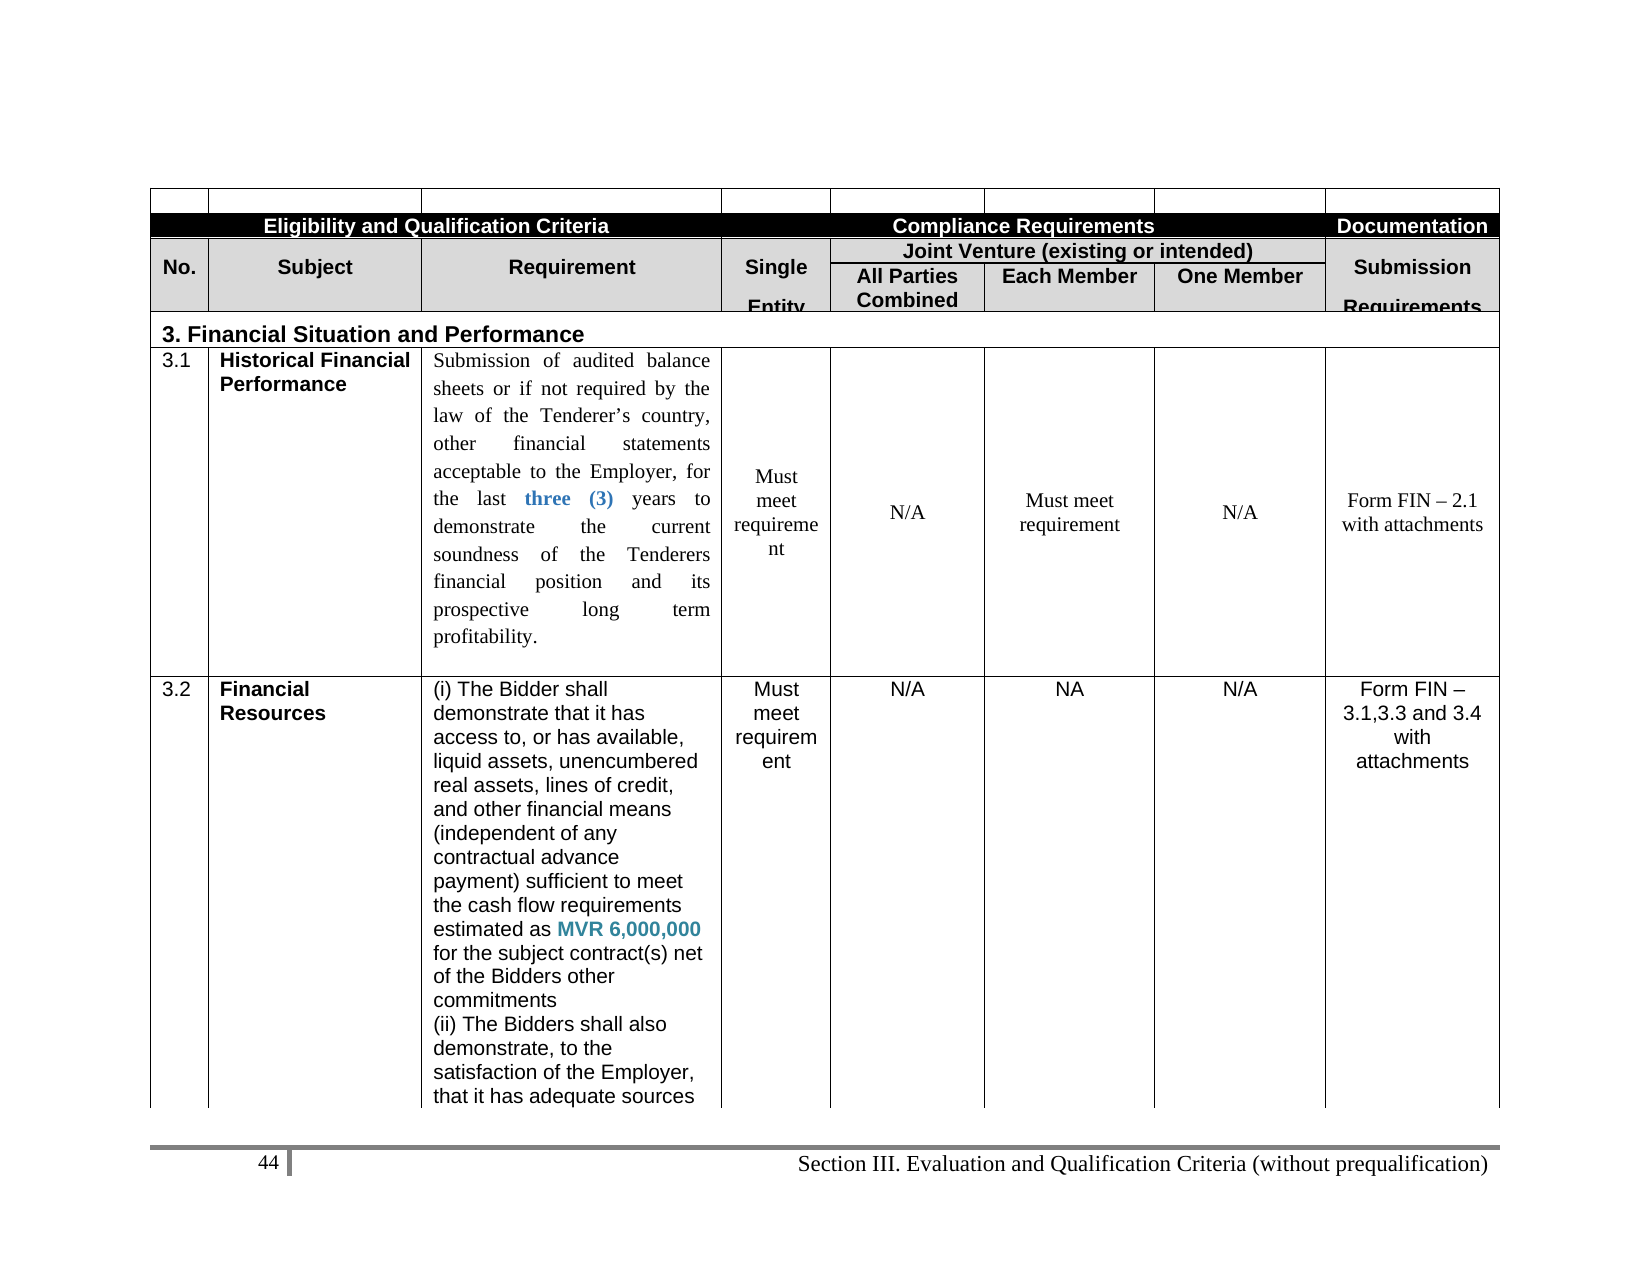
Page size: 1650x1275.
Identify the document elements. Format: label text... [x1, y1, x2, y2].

table_header [831, 189, 984, 212]
table_cell Each Member [985, 264, 1154, 311]
table_cell All Parties Combined [831, 264, 984, 311]
table_cell Form FIN – 2.1 with attachments [1326, 348, 1499, 676]
table_cell No. [151, 239, 208, 311]
table_cell Financial Resources [209, 677, 421, 1108]
table_cell One Member [1155, 264, 1325, 311]
table_cell Single Entity [722, 239, 830, 311]
table_header [722, 189, 830, 212]
table_cell N/A NA N/A [831, 677, 984, 1108]
table_header [1326, 189, 1499, 212]
table_cell N/A [1155, 348, 1325, 676]
table_cell Must meet requirement [722, 348, 830, 676]
table_header [985, 189, 1154, 212]
table_cell Submission Requirements [1326, 239, 1499, 311]
table_cell Must meet requirement [985, 348, 1154, 676]
table_cell Subject [209, 239, 421, 311]
table_cell Requirement [422, 239, 721, 311]
table_cell Compliance Requirements [722, 214, 1325, 237]
table_cell Must meet requirement Must meet requirement Must meet requirement [722, 677, 830, 1108]
table_cell 3.2 [151, 677, 208, 1108]
table_cell 3.1 [151, 348, 208, 676]
table_cell Submission of audited balance sheets or if not required by the law of the Tenderer’s country, other financial statements acceptable to the Employer, for the last three (3) years to demonstrate the current soundness of the Tenderers financial position and its prospective long term profitability. [422, 348, 721, 676]
table_header [209, 189, 421, 212]
table_cell Eligibility and Qualification Criteria [151, 214, 721, 237]
table_cell N/A [831, 348, 984, 676]
table_cell 3. Financial Situation and Performance [151, 312, 1499, 347]
table_cell NA NA NA [985, 677, 1154, 1108]
table_cell Historical Financial Performance [209, 348, 421, 676]
table_cell Documentation [1326, 214, 1499, 237]
table_header [422, 189, 721, 212]
table_cell Form FIN – 3.1,3.3 and 3.4 with attachments [1326, 677, 1499, 1108]
table_cell Joint Venture (existing or intended) [831, 239, 1325, 262]
table_header [151, 189, 208, 212]
table_header [1155, 189, 1325, 212]
table_cell N/A N/A N/A [1155, 677, 1325, 1108]
